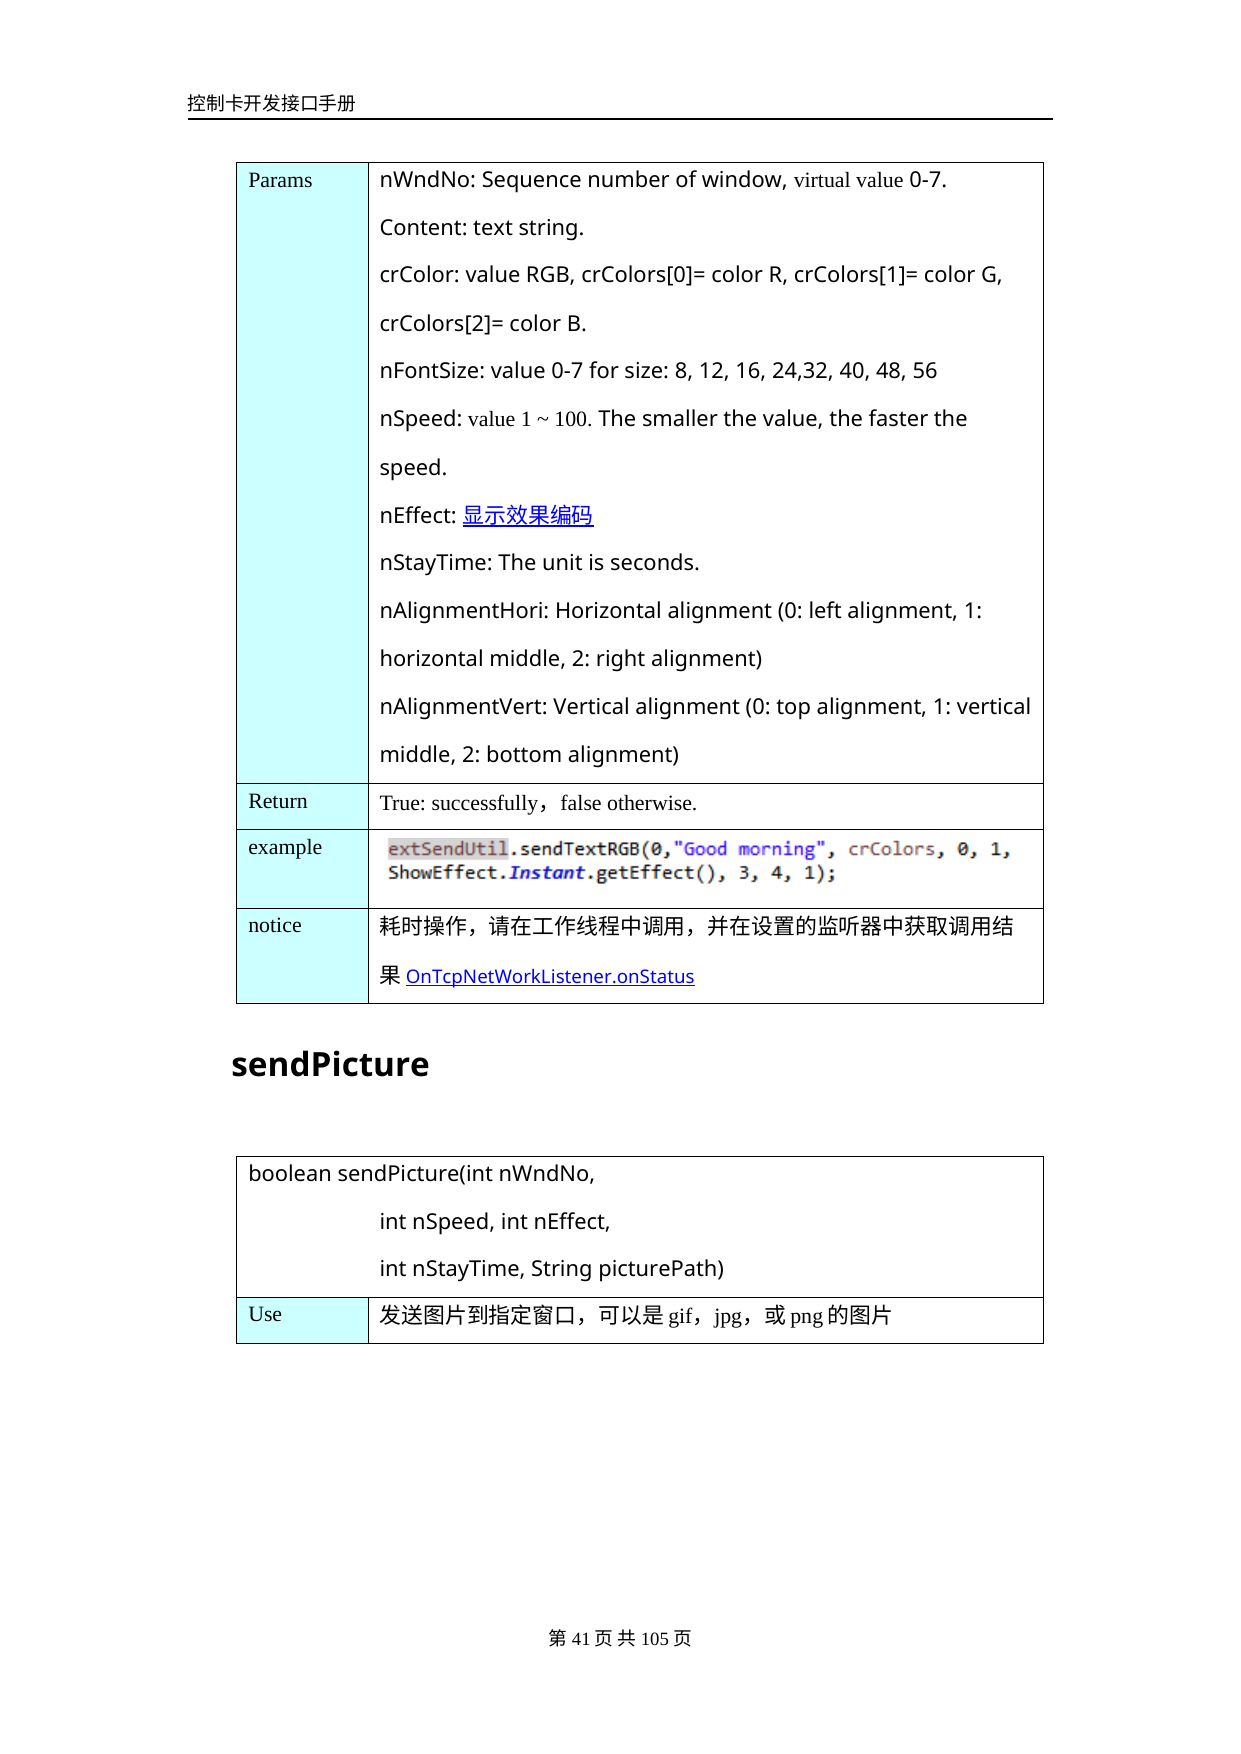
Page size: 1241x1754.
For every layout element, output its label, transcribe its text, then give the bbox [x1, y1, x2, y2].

table_cell example [237, 830, 368, 908]
table_cell Use [237, 1298, 368, 1343]
table_header boolean sendPicture(int nWndNo, int nSpeed, int nEffect, int nStayTime, String picturePath) [237, 1157, 1043, 1297]
table_cell True: successfully，false otherwise. [369, 784, 1043, 829]
table_cell notice [237, 909, 368, 1002]
table_cell [369, 830, 1043, 908]
table_cell Return [237, 784, 368, 829]
subtitle sendPicture [187, 1031, 1053, 1096]
table_cell 耗时操作，请在工作线程中调用，并在设置的监听器中获取调用结果OnTcpNetWorkListener.onStatus [369, 909, 1043, 1002]
picture [379, 838, 1022, 887]
table_cell nWndNo: Sequence number of window, virtual value 0-7. Content: text string. crColor: value RGB, crColors[0]= color R, crColors[1]= color G, crColors[2]= color B. nFontSize: value 0-7 for size: 8, 12, 16, 24,32, 40, 48, 56 nSpeed: value 1 ~ 100. The smaller the value, the faster the speed. nEffect: 显示效果编码 nStayTime: The unit is seconds. nAlignmentHori: Horizontal alignment (0: left alignment, 1: horizontal middle, 2: right alignment) nAlignmentVert: Vertical alignment (0: top alignment, 1: vertical middle, 2: bottom alignment) [369, 163, 1043, 783]
table_cell Params [237, 163, 368, 783]
table_cell 发送图片到指定窗口，可以是gif，jpg，或png的图片 [369, 1298, 1043, 1343]
